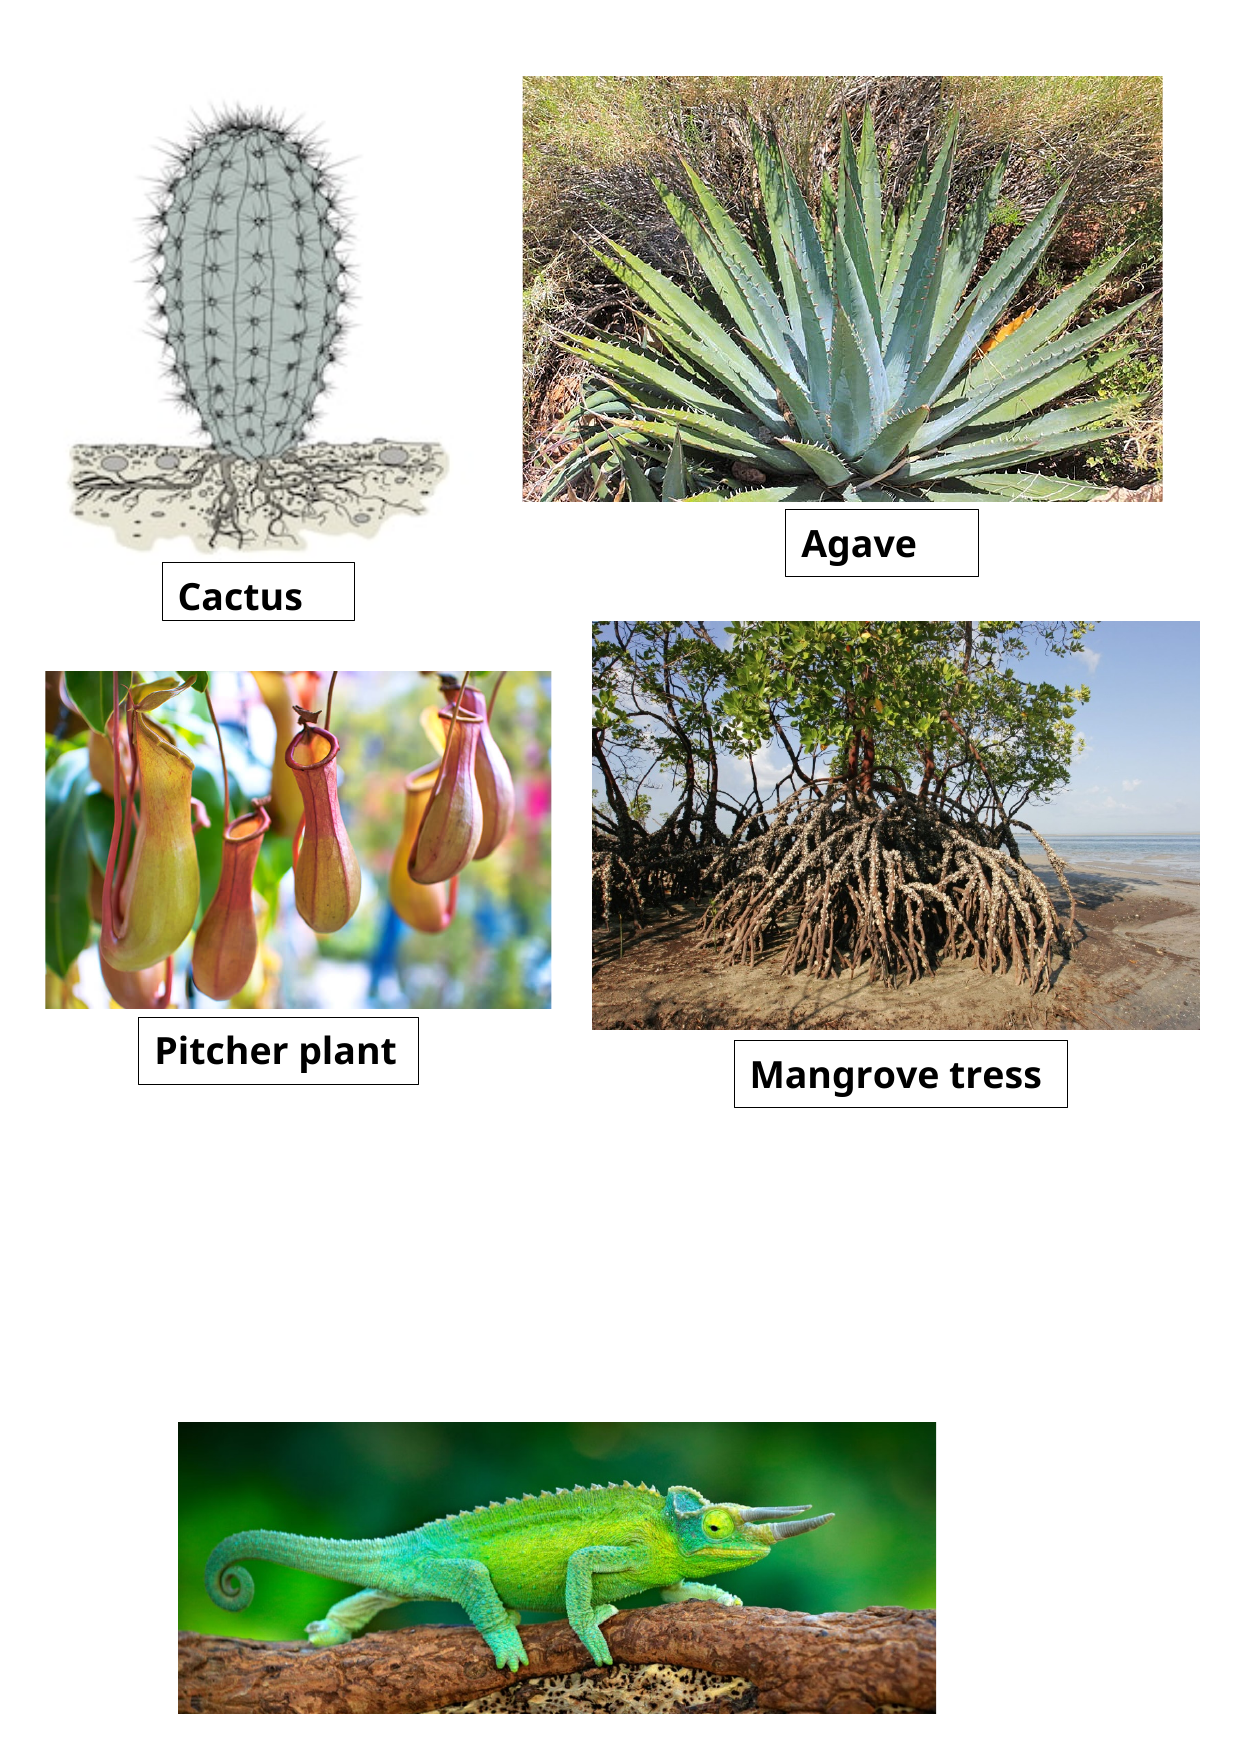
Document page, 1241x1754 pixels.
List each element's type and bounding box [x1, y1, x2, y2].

picture [45, 671, 552, 1009]
picture [590, 621, 1200, 1028]
picture [522, 76, 1163, 502]
